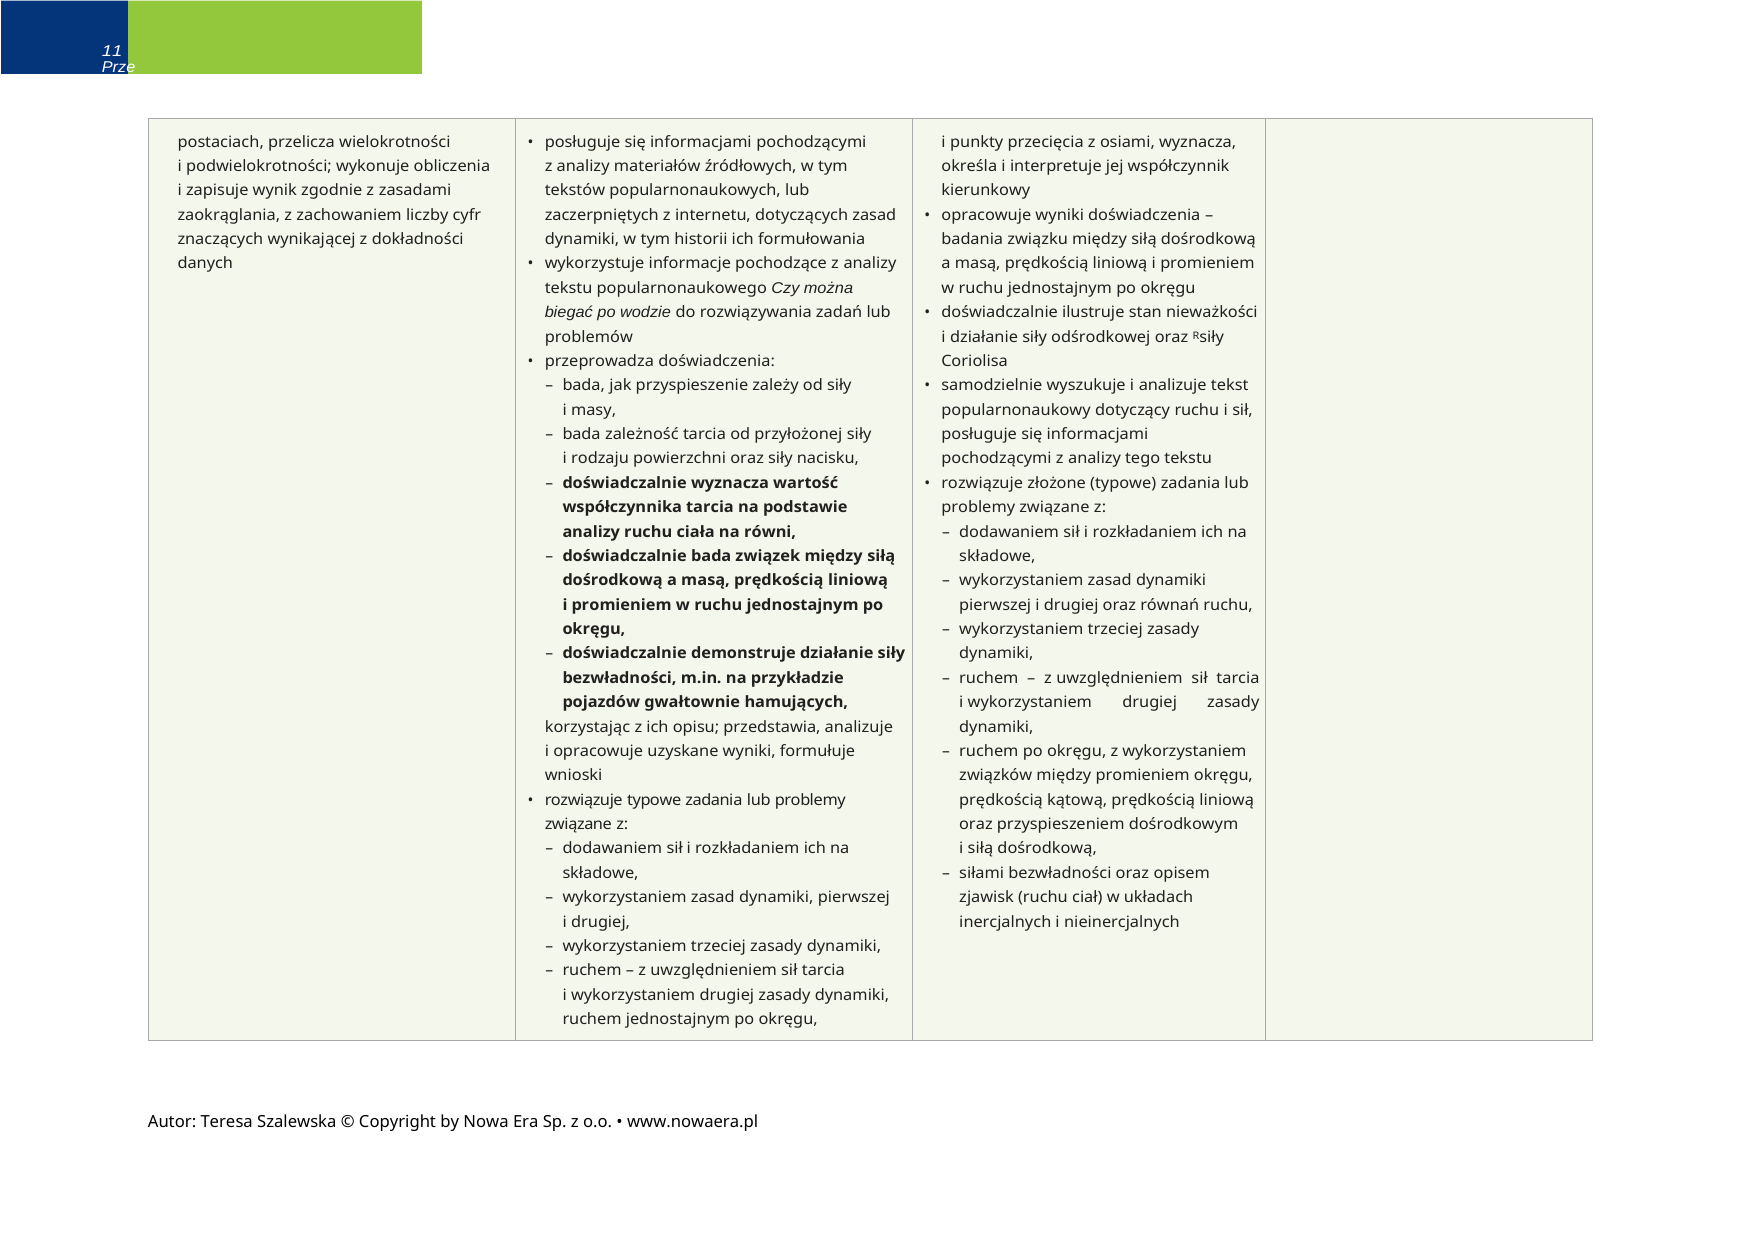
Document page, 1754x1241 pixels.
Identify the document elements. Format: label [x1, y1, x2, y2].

table_cell [149, 119, 515, 1040]
table_cell [516, 119, 912, 1040]
table_cell [1266, 119, 1592, 1040]
table_cell [913, 119, 1265, 1040]
